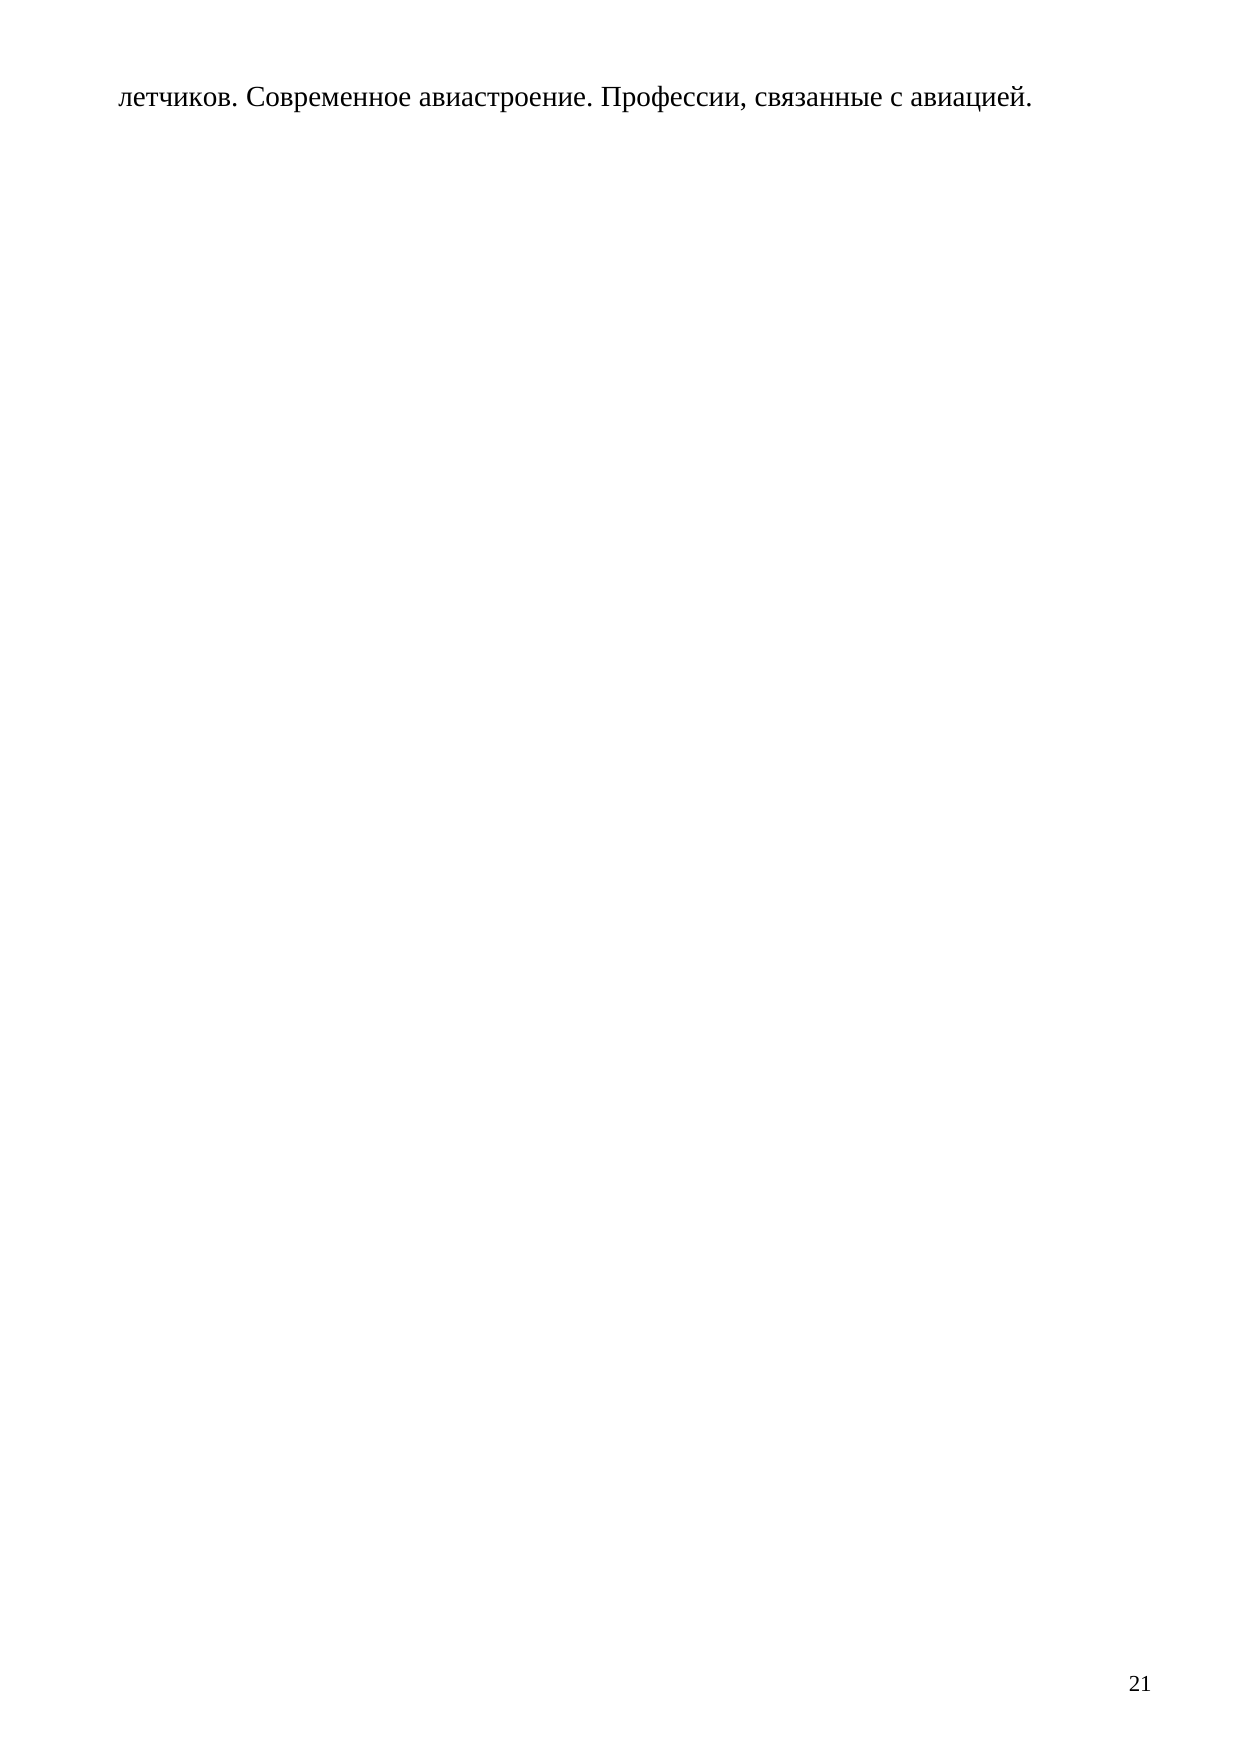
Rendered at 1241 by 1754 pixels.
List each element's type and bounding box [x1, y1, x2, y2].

text [118, 79, 1152, 113]
